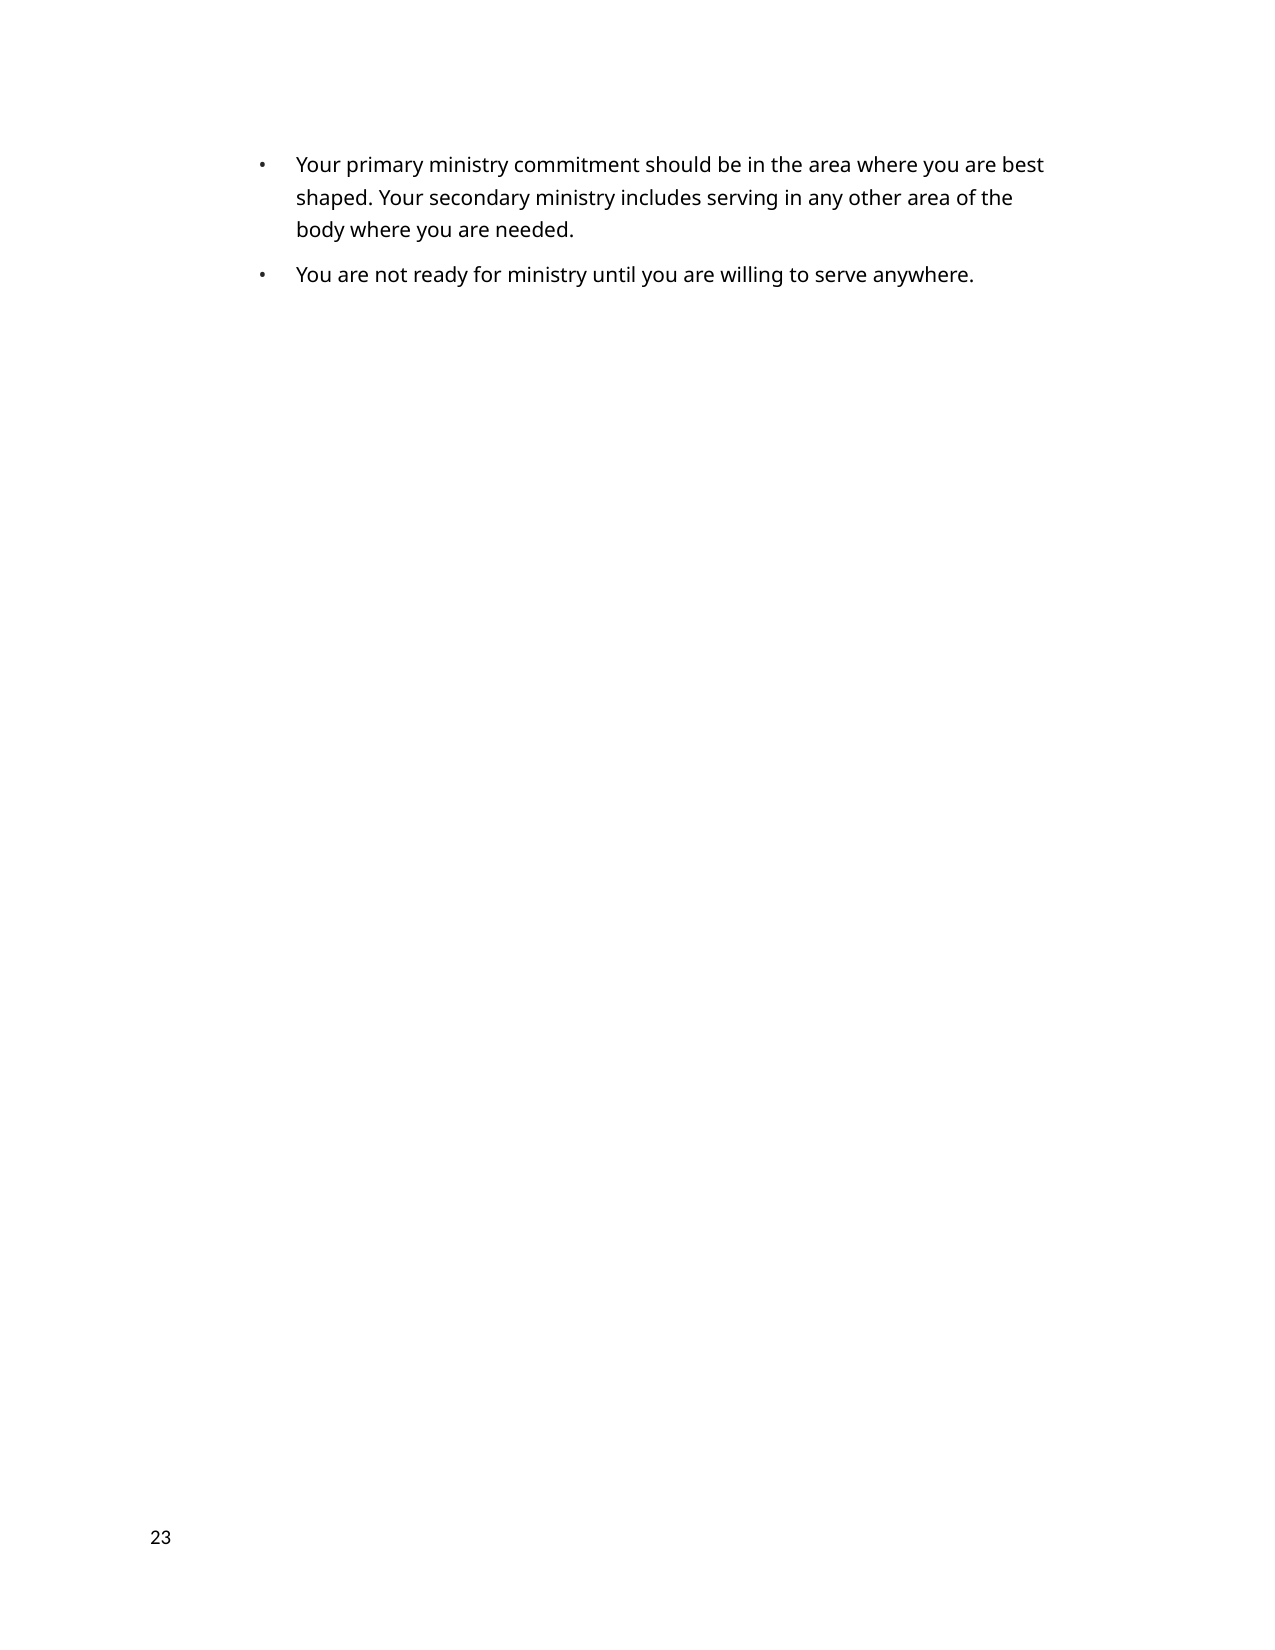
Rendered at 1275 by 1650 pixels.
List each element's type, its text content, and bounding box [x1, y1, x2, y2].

list Your primary ministry commitment should be in the area where you are best shaped. Your secondary ministry includes serving in any other area of the body where you are needed. [258, 150, 1050, 244]
list You are not ready for ministry until you are willing to serve anywhere. [258, 260, 1050, 289]
